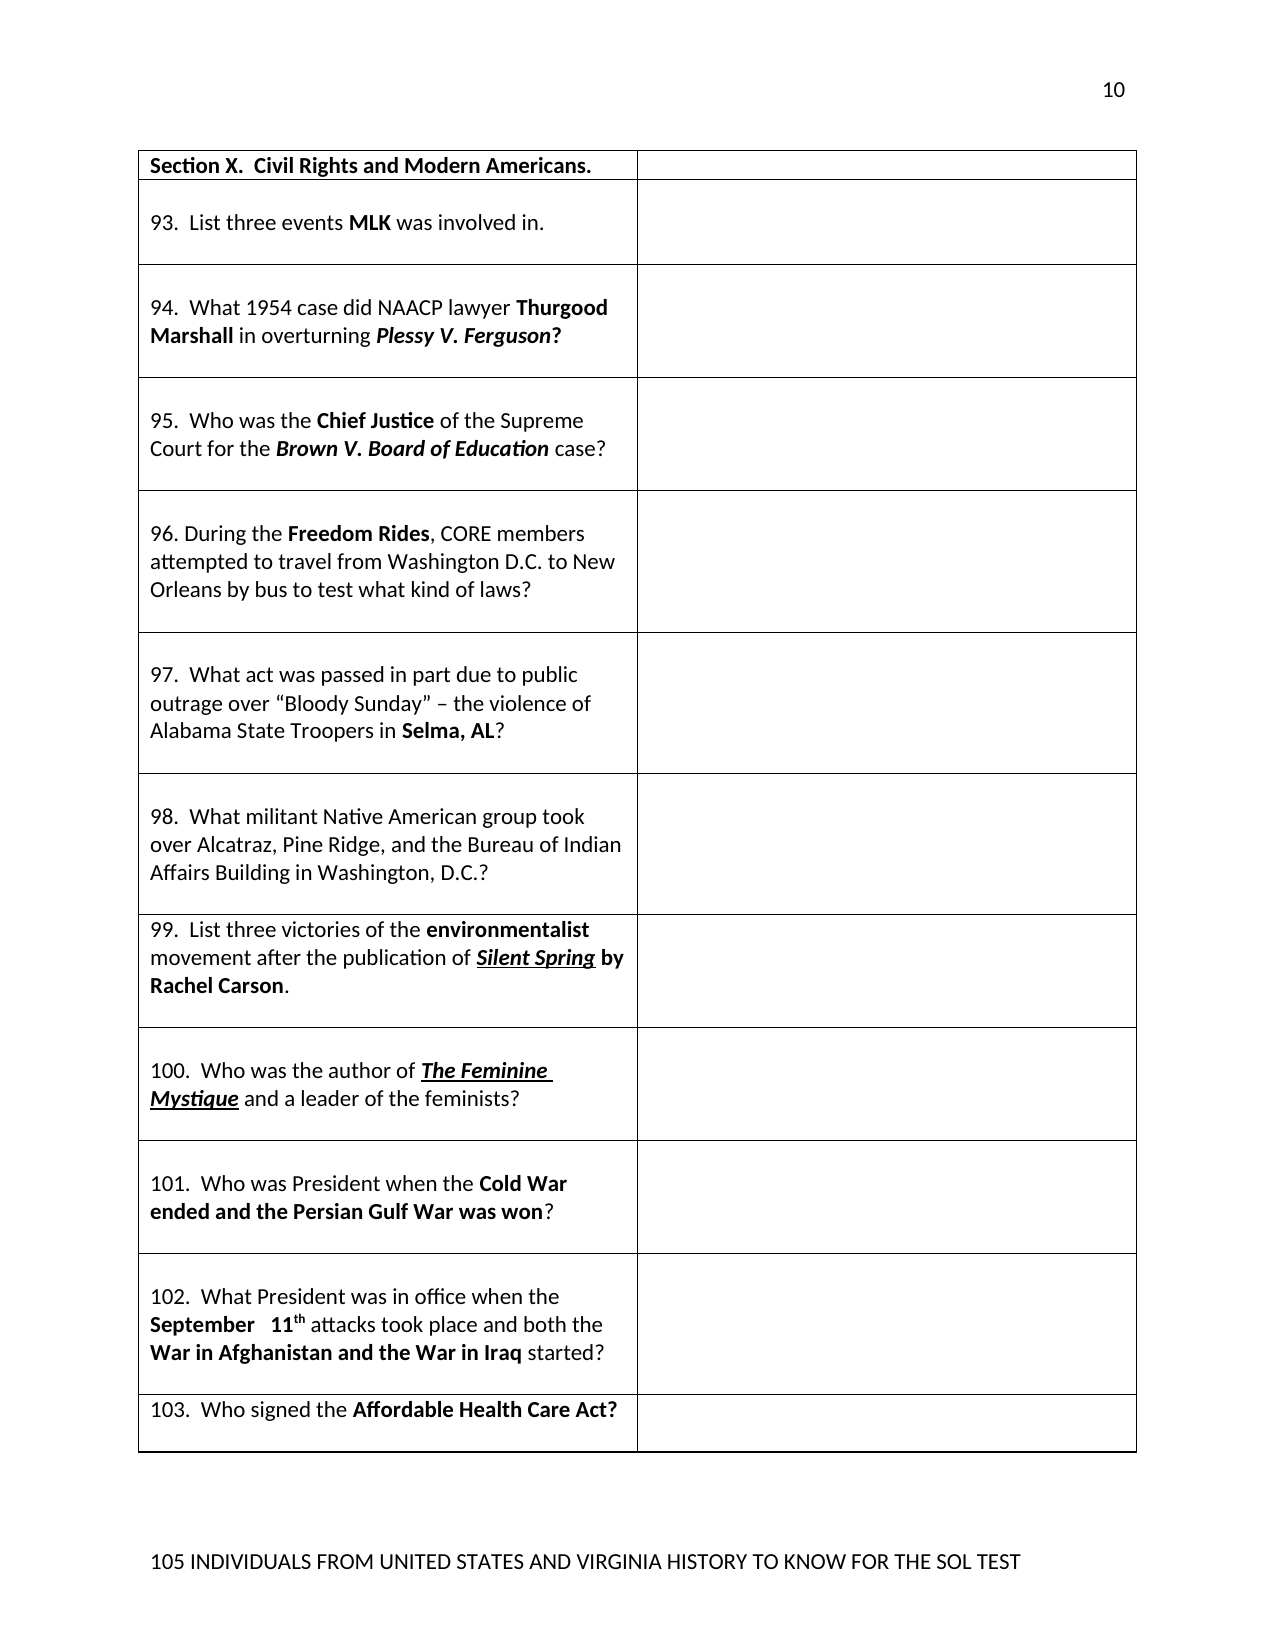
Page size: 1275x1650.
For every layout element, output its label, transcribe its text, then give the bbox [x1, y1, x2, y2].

table_cell [638, 180, 1136, 264]
table_cell 95. Who was the Chief Justice of the Supreme Court for the Brown V. Board of Education case? [139, 378, 637, 490]
table_cell [638, 774, 1136, 914]
table_cell [638, 633, 1136, 773]
table_cell 103. Who signed the Affordable Health Care Act? [139, 1395, 637, 1451]
table_cell 93. List three events MLK was involved in. [139, 180, 637, 264]
table_cell 101. Who was President when the Cold War ended and the Persian Gulf War was won? [139, 1141, 637, 1253]
table_cell 94. What 1954 case did NAACP lawyer Thurgood Marshall in overturning Plessy V. Ferguson? [139, 265, 637, 377]
table_cell [638, 1254, 1136, 1394]
table_cell 97. What act was passed in part due to public outrage over “Bloody Sunday” – the violence of Alabama State Troopers in Selma, AL? [139, 633, 637, 773]
table_cell [638, 491, 1136, 632]
table_cell 98. What militant Native American group took over Alcatraz, Pine Ridge, and the Bureau of Indian Affairs Building in Washington, D.C.? [139, 774, 637, 914]
table_cell [638, 265, 1136, 377]
table_cell [638, 1028, 1136, 1140]
table_cell [638, 378, 1136, 490]
table_cell 99. List three victories of the environmentalist movement after the publication of Silent Spring by Rachel Carson. [139, 915, 637, 1027]
table_cell Section X. Civil Rights and Modern Americans. [139, 151, 637, 179]
table_cell [638, 1141, 1136, 1253]
table_cell [638, 1395, 1136, 1451]
table_cell 102. What President was in office when the September 11th attacks took place and both the War in Afghanistan and the War in Iraq started? [139, 1254, 637, 1394]
table_cell 96. During the Freedom Rides, CORE members attempted to travel from Washington D.C. to New Orleans by bus to test what kind of laws? [139, 491, 637, 632]
table_cell [638, 151, 1136, 179]
table_cell [638, 915, 1136, 1027]
table_cell 100. Who was the author of The Feminine Mystique and a leader of the feminists? [139, 1028, 637, 1140]
